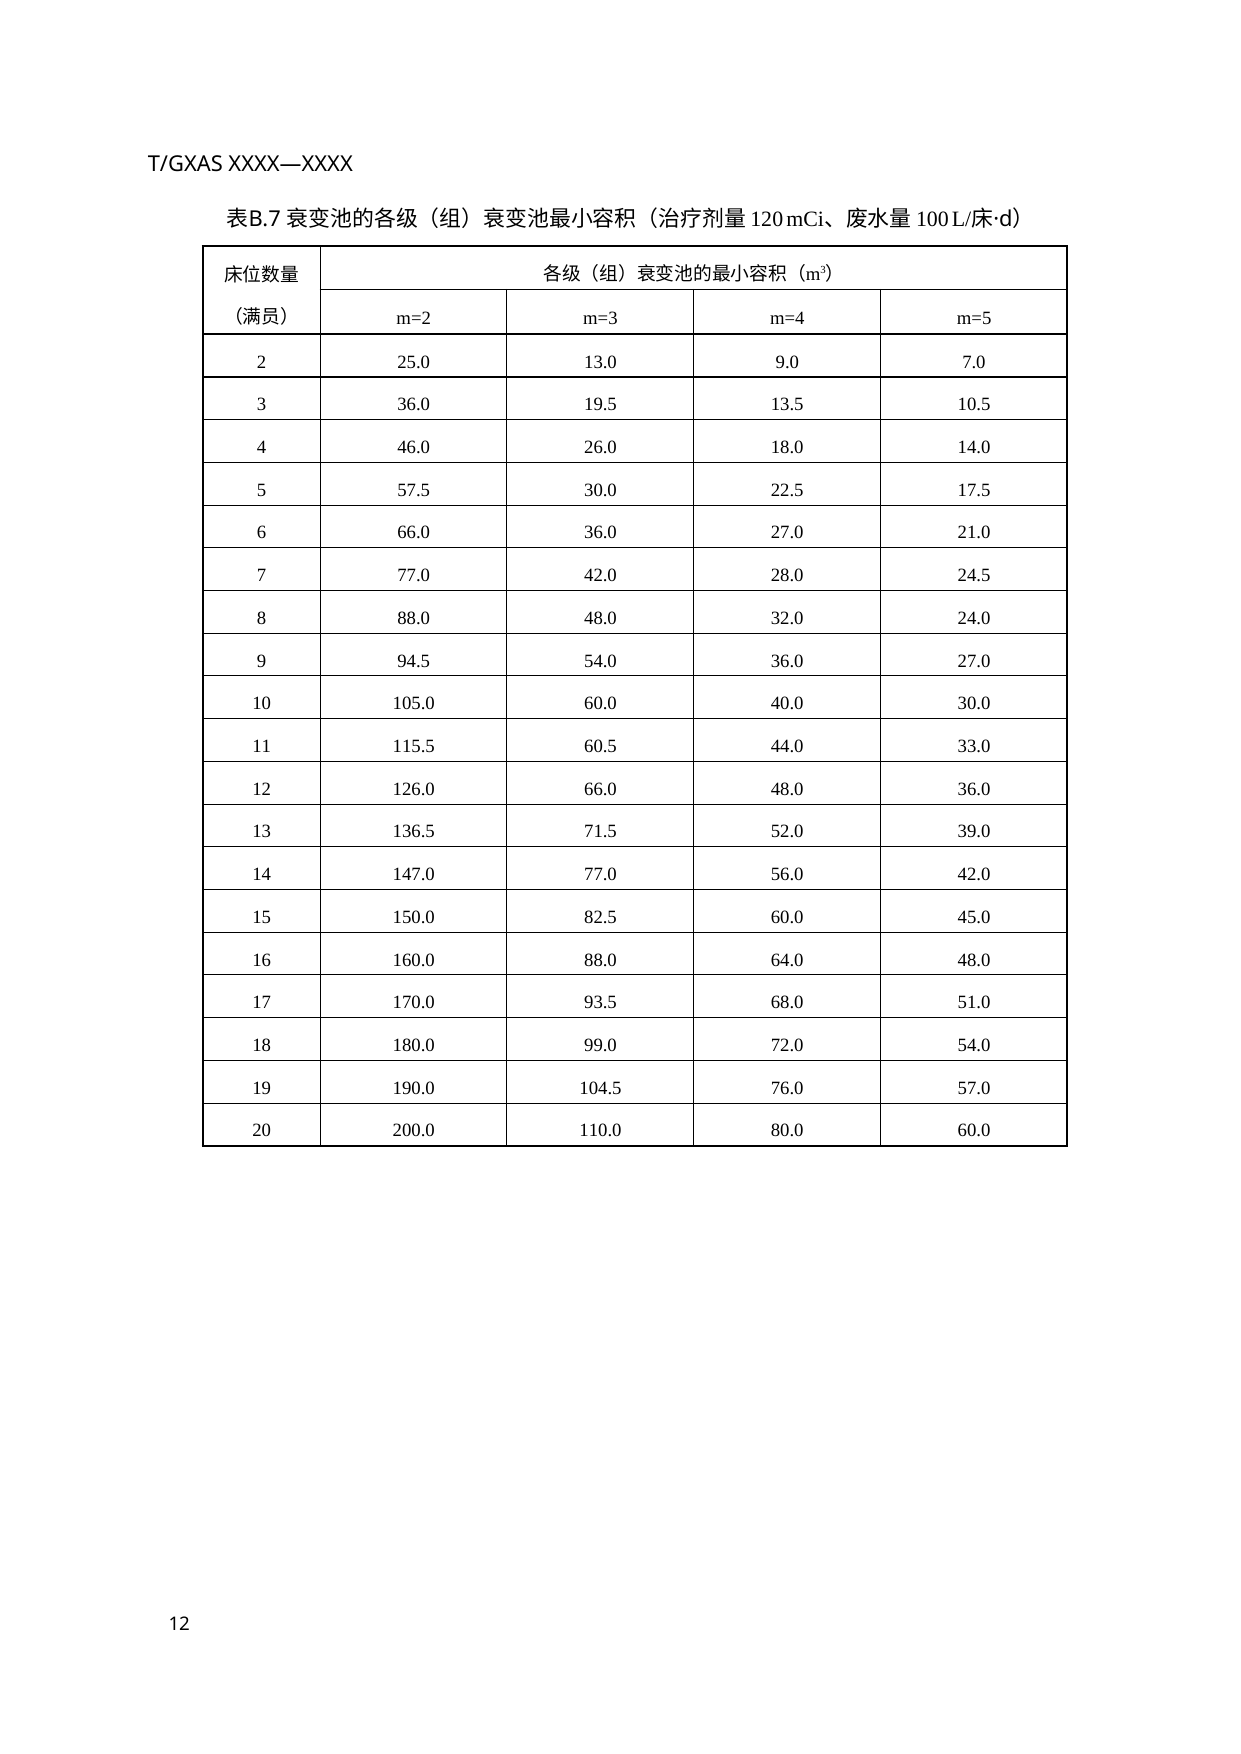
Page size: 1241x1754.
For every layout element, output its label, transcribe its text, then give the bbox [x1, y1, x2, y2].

table_cell 17 [204, 975, 320, 1017]
table_cell 36.0 [507, 506, 693, 547]
table_cell 170.0 [321, 975, 506, 1017]
table_cell 160.0 [321, 933, 506, 974]
table_cell 82.5 [507, 890, 693, 932]
table_cell 76.0 [694, 1061, 880, 1102]
table_cell 72.0 [694, 1018, 880, 1060]
table_cell 46.0 [321, 420, 506, 462]
table_cell 25.0 [321, 335, 506, 376]
table_cell 18.0 [694, 420, 880, 462]
table_cell 136.5 [321, 805, 506, 846]
table_cell 77.0 [507, 847, 693, 889]
table_cell 54.0 [507, 634, 693, 675]
table_cell 48.0 [881, 933, 1066, 974]
table_cell 26.0 [507, 420, 693, 462]
table_cell 19.5 [507, 378, 693, 419]
table_cell 2 [204, 335, 320, 376]
table_cell 18 [204, 1018, 320, 1060]
table_cell 180.0 [321, 1018, 506, 1060]
table_cell 4 [204, 420, 320, 462]
table_cell 14 [204, 847, 320, 889]
table_cell 22.5 [694, 463, 880, 504]
table_cell 88.0 [507, 933, 693, 974]
table_cell 10.5 [881, 378, 1066, 419]
table_cell 115.5 [321, 719, 506, 761]
table_cell 105.0 [321, 676, 506, 718]
table_cell 51.0 [881, 975, 1066, 1017]
table_cell 13.0 [507, 335, 693, 376]
table_cell 68.0 [694, 975, 880, 1017]
table_header 各级（组）衰变池的最小容积（m3） [321, 247, 1066, 289]
table_cell 200.0 [321, 1104, 506, 1145]
table_cell 88.0 [321, 591, 506, 633]
table_cell 39.0 [881, 805, 1066, 846]
table_cell 14.0 [881, 420, 1066, 462]
text 衰变池的各级（组）衰变池最小容积（治疗剂量120 mCi、废水量100 L/床·d） [148, 201, 1122, 233]
table_cell 93.5 [507, 975, 693, 1017]
table_cell 30.0 [507, 463, 693, 504]
table_cell 60.0 [507, 676, 693, 718]
table_cell 24.0 [881, 591, 1066, 633]
table_cell 13 [204, 805, 320, 846]
table_cell 150.0 [321, 890, 506, 932]
table_cell m=2 [321, 290, 506, 333]
table_cell 9 [204, 634, 320, 675]
table_cell 21.0 [881, 506, 1066, 547]
table_cell 36.0 [881, 762, 1066, 803]
table_header 床位数量 （满员） [204, 247, 320, 333]
table_cell 12 [204, 762, 320, 803]
table_cell 54.0 [881, 1018, 1066, 1060]
table_cell 110.0 [507, 1104, 693, 1145]
table_cell 17.5 [881, 463, 1066, 504]
table_cell 20 [204, 1104, 320, 1145]
table_cell 56.0 [694, 847, 880, 889]
table_cell 7 [204, 548, 320, 590]
table_cell 8 [204, 591, 320, 633]
table_cell 6 [204, 506, 320, 547]
table_cell 19 [204, 1061, 320, 1102]
table_cell 104.5 [507, 1061, 693, 1102]
table_cell 60.5 [507, 719, 693, 761]
table_cell 48.0 [694, 762, 880, 803]
table_cell 27.0 [881, 634, 1066, 675]
table_cell m=3 [507, 290, 693, 333]
table_cell 3 [204, 378, 320, 419]
table_cell 9.0 [694, 335, 880, 376]
table_cell 33.0 [881, 719, 1066, 761]
table_cell 147.0 [321, 847, 506, 889]
table_cell 36.0 [321, 378, 506, 419]
table_cell 10 [204, 676, 320, 718]
table_cell 11 [204, 719, 320, 761]
table_cell 126.0 [321, 762, 506, 803]
table_cell 66.0 [507, 762, 693, 803]
table_cell 13.5 [694, 378, 880, 419]
table_cell 48.0 [507, 591, 693, 633]
table_cell 60.0 [881, 1104, 1066, 1145]
table_cell 28.0 [694, 548, 880, 590]
table_cell 27.0 [694, 506, 880, 547]
table_cell 42.0 [507, 548, 693, 590]
table_cell 36.0 [694, 634, 880, 675]
table_cell 16 [204, 933, 320, 974]
table_cell 7.0 [881, 335, 1066, 376]
table_cell 44.0 [694, 719, 880, 761]
table_cell m=4 [694, 290, 880, 333]
table_cell 94.5 [321, 634, 506, 675]
table_cell 57.0 [881, 1061, 1066, 1102]
table_cell 66.0 [321, 506, 506, 547]
table_cell 64.0 [694, 933, 880, 974]
table_cell 52.0 [694, 805, 880, 846]
table_cell 32.0 [694, 591, 880, 633]
table_cell 99.0 [507, 1018, 693, 1060]
table_cell 60.0 [694, 890, 880, 932]
table_cell m=5 [881, 290, 1066, 333]
table_cell 40.0 [694, 676, 880, 718]
table_cell 42.0 [881, 847, 1066, 889]
table_cell 57.5 [321, 463, 506, 504]
table_cell 30.0 [881, 676, 1066, 718]
table_cell 24.5 [881, 548, 1066, 590]
table_cell 77.0 [321, 548, 506, 590]
table_cell 80.0 [694, 1104, 880, 1145]
table_cell 71.5 [507, 805, 693, 846]
table_cell 45.0 [881, 890, 1066, 932]
table_cell 190.0 [321, 1061, 506, 1102]
table_cell 15 [204, 890, 320, 932]
table_cell 5 [204, 463, 320, 504]
